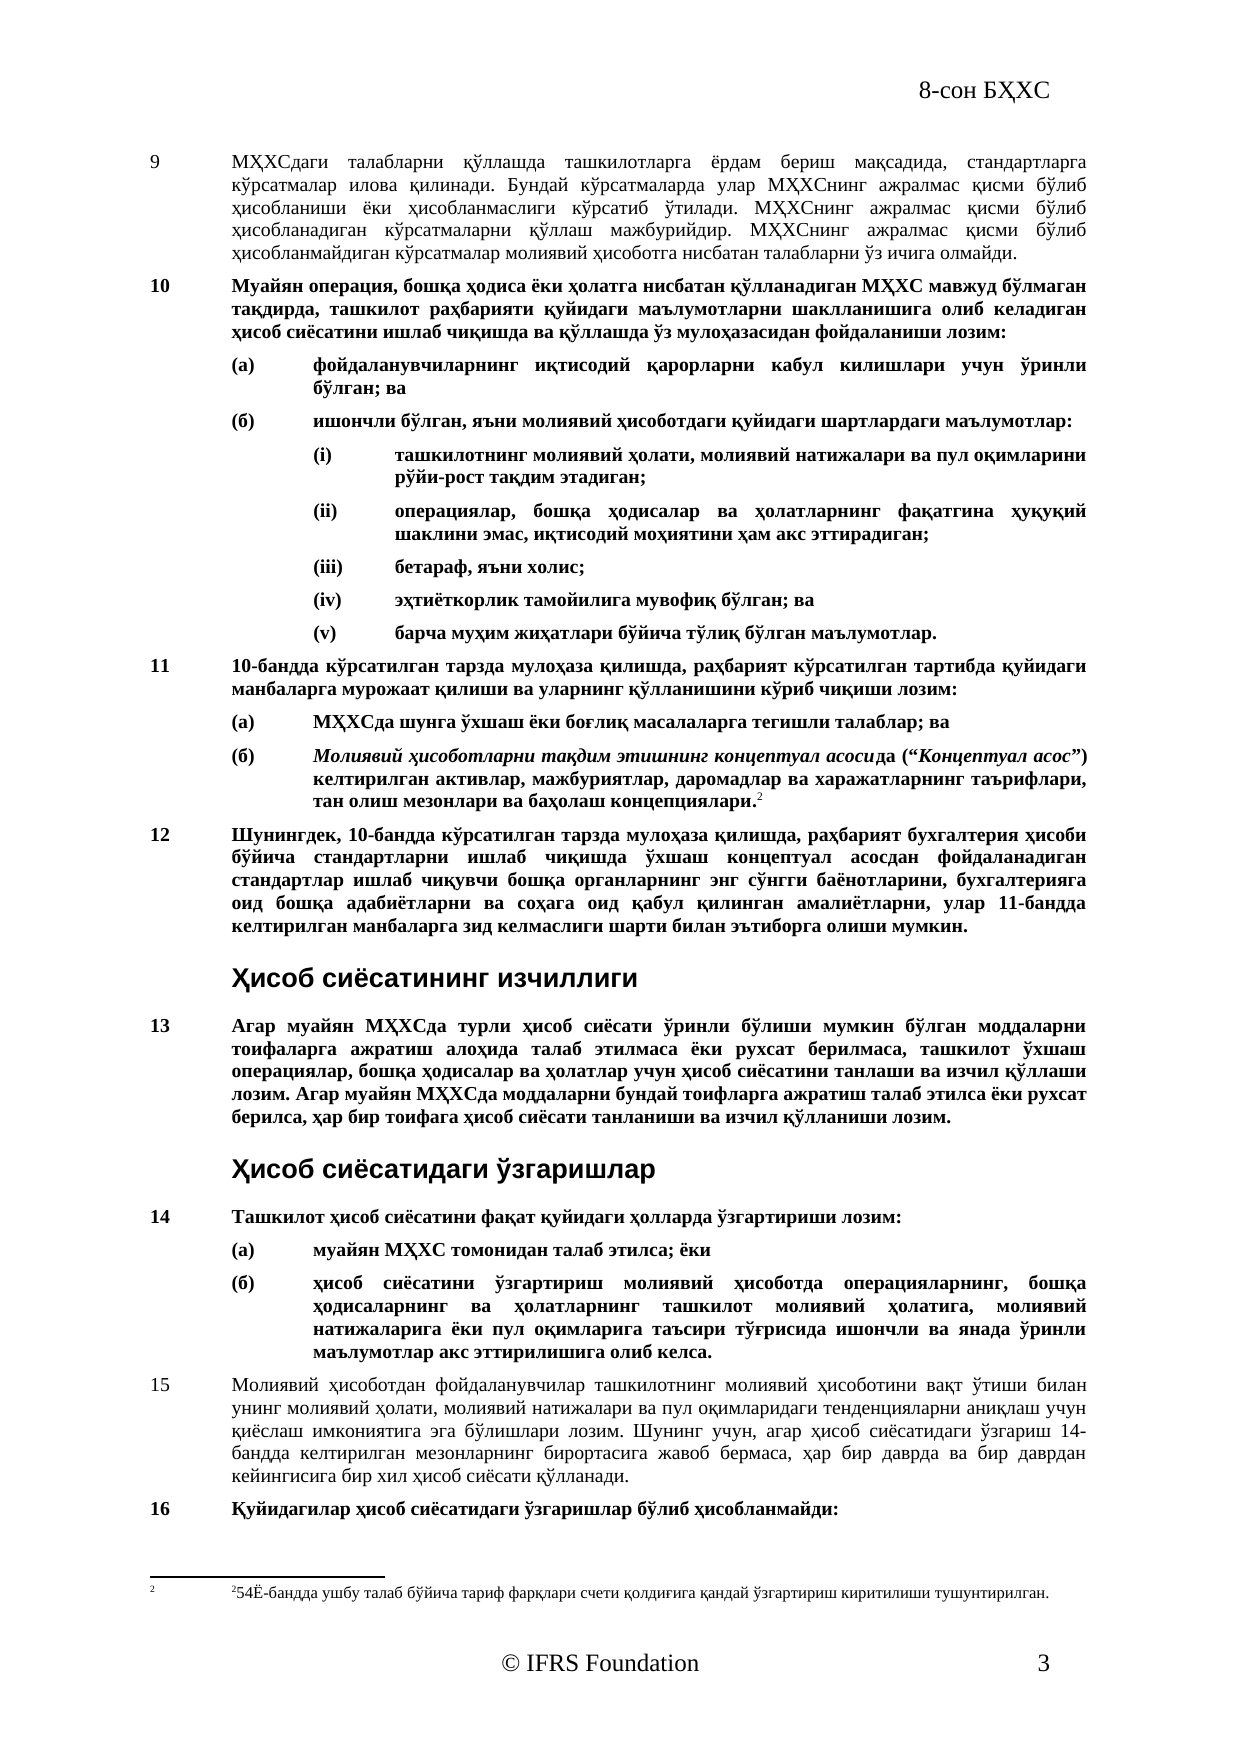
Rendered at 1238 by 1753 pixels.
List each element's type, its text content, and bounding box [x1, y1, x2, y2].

text 9 МҲХСдаги талабларни қўллашда ташкилотларга ёрдам бериш мақсадида, стандартларга кўрсатмалар илова қилинади. Бундай кўрсатмаларда улар МҲХСнинг ажралмас қисми бўлиб ҳисобланиши ёки ҳисобланмаслиги кўрсатиб ўтилади. МҲХСнинг ажралмас қисми бўлиб ҳисобланадиган кўрсатмаларни қўллаш мажбурийдир. МҲХСнинг ажралмас қисми бўлиб ҳисобланмайдиган кўрсатмалар молиявий ҳисоботга нисбатан талабларни ўз ичига олмайди. [150, 150, 1087, 264]
text 13 Агар муайян МҲХСда турли ҳисоб сиёсати ўринли бўлиши мумкин бўлган моддаларни тоифаларга ажратиш алоҳида талаб этилмаса ёки рухсат берилмаса, ташкилот ўхшаш операциялар, бошқа ҳодисалар ва ҳолатлар учун ҳисоб сиёсатини танлаши ва изчил қўллаши лозим. Агар муайян МҲХСда моддаларни бундай тоифларга ажратиш талаб этилса ёки рухсат берилса, ҳар бир тоифага ҳисоб сиёсати танланиши ва изчил қўлланиши лозим. [150, 1014, 1087, 1128]
text 16 Қуйидагилар ҳисоб сиёсатидаги ўзгаришлар бўлиб ҳисобланмайди: [150, 1497, 1087, 1520]
text (i) ташкилотнинг молиявий ҳолати, молиявий натижалари ва пул оқимларини рўйи-рост тақдим этадиган; [313, 443, 1087, 488]
text (ii) операциялар, бошқа ҳодисалар ва ҳолатларнинг фақатгина ҳуқуқий шаклини эмас, иқтисодий моҳиятини ҳам акс эттирадиган; [313, 499, 1087, 544]
text Ҳисоб сиёсатидаги ўзгаришлар [231, 1153, 1087, 1184]
text (б) ишончли бўлган, яъни молиявий ҳисоботдаги қуйидаги шартлардаги маълумотлар: [231, 409, 1087, 432]
text 11 10-бандда кўрсатилган тарзда мулоҳаза қилишда, раҳбарият кўрсатилган тартибда қуйидаги манбаларга мурожаат қилиши ва уларнинг қўлланишини кўриб чиқиши лозим: [150, 654, 1087, 700]
text (б) Молиявий ҳисоботларни тақдим этишнинг концептуал асосида (“Концептуал асос”) келтирилган активлар, мажбуриятлар, даромадлар ва харажатларнинг таърифлари, тан олиш мезонлари ва баҳолаш концепциялари.2 [231, 744, 1087, 812]
text (б) ҳисоб сиёсатини ўзгартириш молиявий ҳисоботда операцияларнинг, бошқа ҳодисаларнинг ва ҳолатларнинг ташкилот молиявий ҳолатига, молиявий натижаларига ёки пул оқимларига таъсири тўғрисида ишончли ва янада ўринли маълумотлар акс эттирилишига олиб келса. [231, 1271, 1087, 1362]
text 12 Шунингдек, 10-бандда кўрсатилган тарзда мулоҳаза қилишда, раҳбарият бухгалтерия ҳисоби бўйича стандартларни ишлаб чиқишда ўхшаш концептуал асосдан фойдаланадиган стандартлар ишлаб чиқувчи бошқа органларнинг энг сўнгги баёнотларини, бухгалтерияга оид бошқа адабиётларни ва соҳага оид қабул қилинган амалиётларни, улар 11-бандда келтирилган манбаларга зид келмаслиги шарти билан эътиборга олиши мумкин. [150, 822, 1087, 937]
text (a) муайян МҲХС томонидан талаб этилса; ёки [231, 1238, 1087, 1261]
text (iv) эҳтиёткорлик тамойилига мувофиқ бўлган; ва [313, 588, 1087, 611]
text 10 Муайян операция, бошқа ҳодиса ёки ҳолатга нисбатан қўлланадиган МҲХС мавжуд бўлмаган тақдирда, ташкилот раҳбарияти қуйидаги маълумотларни шаклланишига олиб келадиган ҳисоб сиёсатини ишлаб чиқишда ва қўллашда ўз мулоҳазасидан фойдаланиши лозим: [150, 274, 1087, 343]
text (v) барча муҳим жиҳатлари бўйича тўлиқ бўлган маълумотлар. [313, 621, 1087, 644]
text (a) фойдаланувчиларнинг иқтисодий қарорларни кабул килишлари учун ўринли бўлган; ва [231, 353, 1087, 399]
text Ҳисоб сиёсатининг изчиллиги [231, 962, 1087, 993]
text (iii) бетараф, яъни холис; [313, 555, 1087, 577]
text (a) МҲХСда шунга ўхшаш ёки боғлиқ масалаларга тегишли талаблар; ва [231, 710, 1087, 733]
text 14 Ташкилот ҳисоб сиёсатини фақат қуйидаги ҳолларда ўзгартириши лозим: [150, 1205, 1087, 1228]
text 15 Молиявий ҳисоботдан фойдаланувчилар ташкилотнинг молиявий ҳисоботини вақт ўтиши билан унинг молиявий ҳолати, молиявий натижалари ва пул оқимларидаги тенденцияларни аниқлаш учун қиёслаш имкониятига эга бўлишлари лозим. Шунинг учун, агар ҳисоб сиёсатидаги ўзгариш 14-бандда келтирилган мезонларнинг бирортасига жавоб бермаса, ҳар бир даврда ва бир даврдан кейингисига бир хил ҳисоб сиёсати қўлланади. [150, 1373, 1087, 1487]
